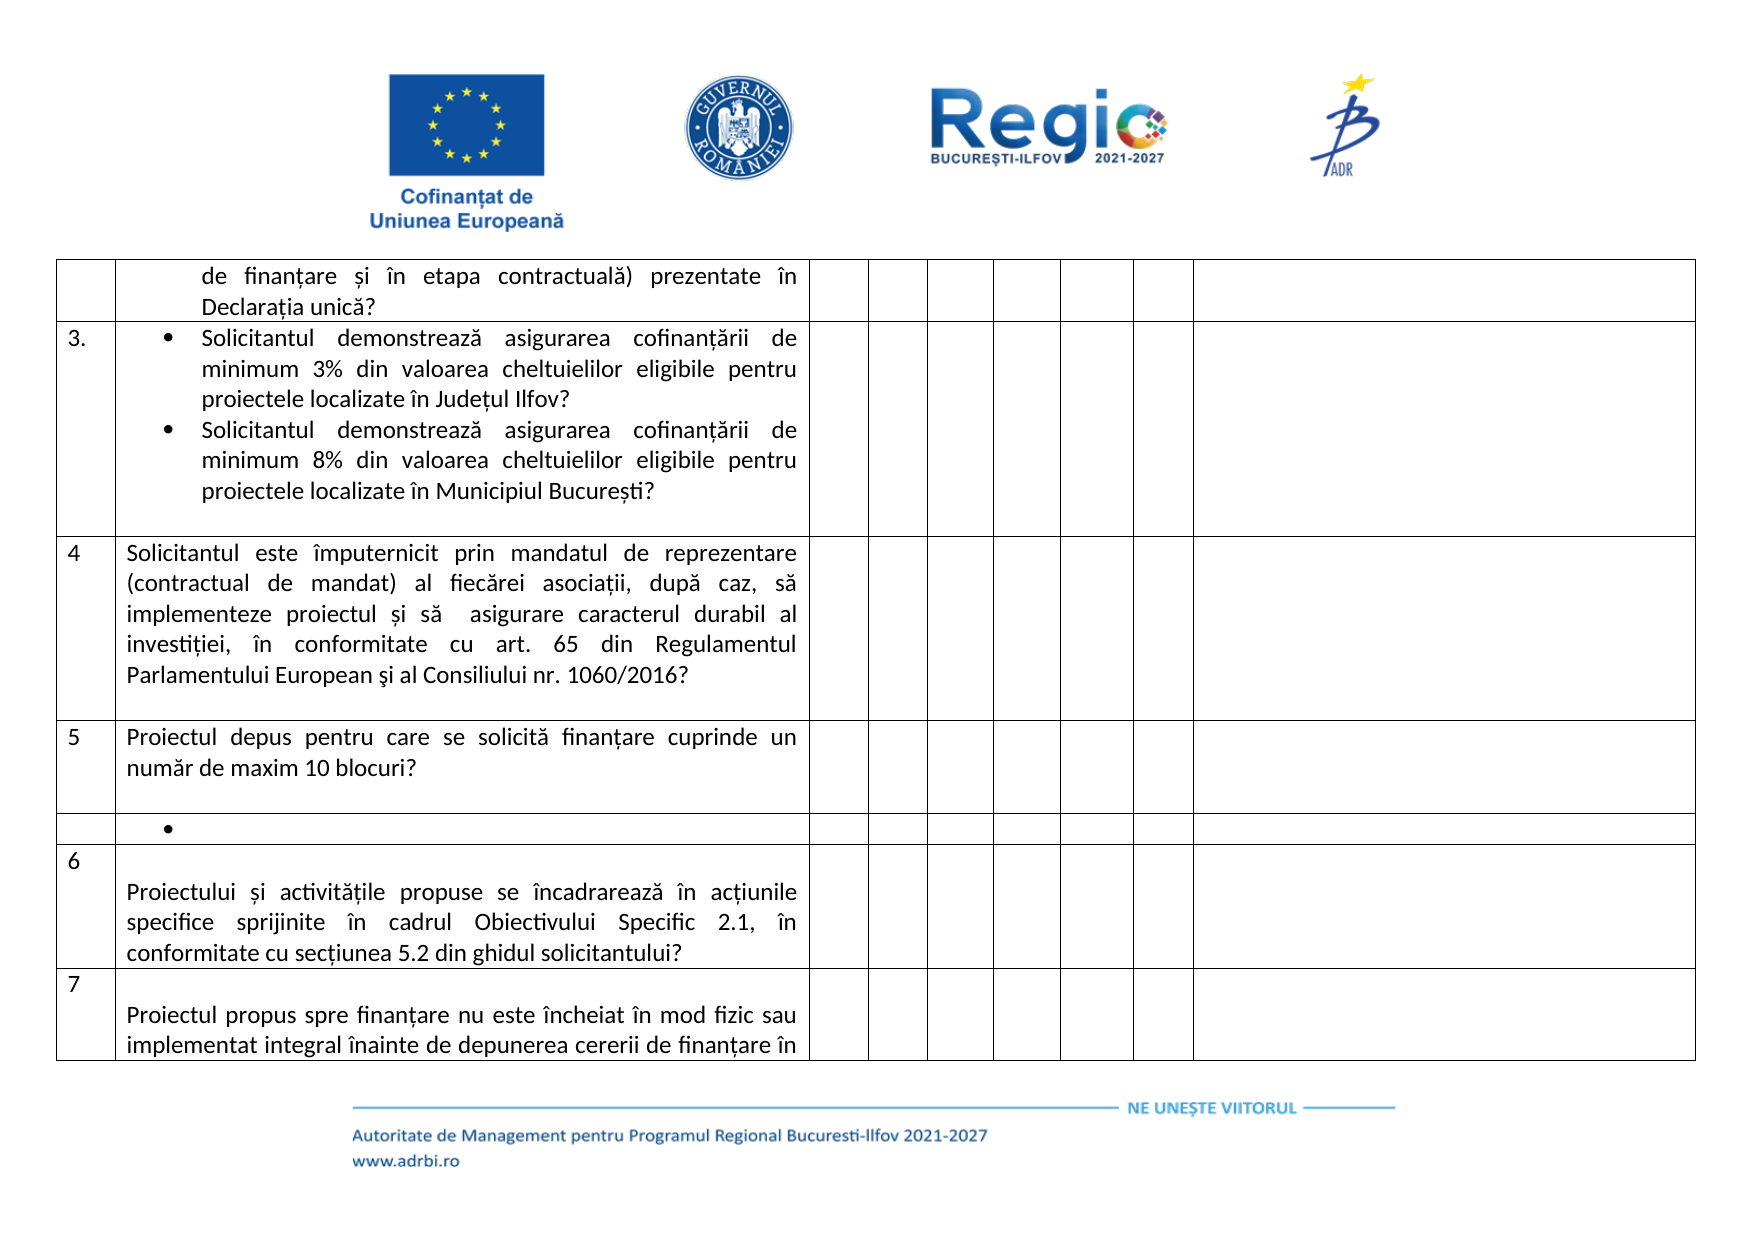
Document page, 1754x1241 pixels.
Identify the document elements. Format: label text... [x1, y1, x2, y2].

table_cell [810, 260, 868, 321]
table_cell [810, 322, 868, 536]
table_cell 3. [57, 322, 115, 536]
table_cell Proiectului și activitățile propuse se încadrarează în acțiunile specifice sprijinite în cadrul Obiectivului Specific 2.1, în conformitate cu secțiunea 5.2 din ghidul solicitantului? [116, 845, 809, 967]
table_cell [1134, 721, 1193, 813]
table_cell 5 [57, 721, 115, 813]
table_cell [1134, 322, 1193, 536]
table_cell [1194, 845, 1695, 967]
table_cell 2 [57, 260, 115, 321]
table_cell [928, 537, 993, 720]
table_cell 4 [57, 537, 115, 720]
table_cell [1061, 537, 1133, 720]
table_cell [1194, 260, 1695, 321]
table_cell [928, 814, 993, 844]
table_cell Solicitantul demonstrează asigurarea cofinanțării de minimum 3% din valoarea cheltuielilor eligibile pentru proiectele localizate în Județul Ilfov? Solicitantul demonstrează asigurarea cofinanțării de minimum 8% din valoarea cheltuielilor eligibile pentru proiectele localizate în Municipiul București? [116, 322, 809, 536]
table_cell [928, 322, 993, 536]
table_cell [869, 260, 927, 321]
table_cell [1194, 537, 1695, 720]
table_cell [928, 260, 993, 321]
table_cell [1061, 260, 1133, 321]
table_cell [810, 537, 868, 720]
table_cell [116, 814, 809, 844]
table_cell [1134, 814, 1193, 844]
table_cell [994, 845, 1060, 967]
table_cell [1134, 845, 1193, 967]
table_cell [1061, 969, 1133, 1060]
table_cell [928, 845, 993, 967]
table_cell [810, 969, 868, 1060]
table_cell [810, 845, 868, 967]
table_cell Proiectul depus pentru care se solicită finanțare cuprinde un număr de maxim 10 blocuri? [116, 721, 809, 813]
table_cell [57, 814, 115, 844]
table_cell [1061, 814, 1133, 844]
table_cell [1061, 845, 1133, 967]
table_cell [1134, 537, 1193, 720]
table_cell Solicitantul este împuternicit prin mandatul de reprezentare (contractual de mandat) al fiecărei asociații, după caz, să implementeze proiectul și să asigurare caracterul durabil al investiției, în conformitate cu art. 65 din Regulamentul Parlamentului European şi al Consiliului nr. 1060/2016? [116, 537, 809, 720]
table_cell [994, 322, 1060, 536]
table_cell [928, 721, 993, 813]
table_cell [994, 537, 1060, 720]
table_cell [869, 721, 927, 813]
table_cell [810, 721, 868, 813]
table_cell [1061, 721, 1133, 813]
table_cell [994, 814, 1060, 844]
table_cell [994, 969, 1060, 1060]
table_cell [869, 969, 927, 1060]
table_cell [869, 845, 927, 967]
table_cell [869, 814, 927, 844]
table_cell [869, 537, 927, 720]
picture [366, 73, 1382, 232]
table_cell [1194, 969, 1695, 1060]
table_cell [1194, 814, 1695, 844]
table_cell 7 [57, 969, 115, 1060]
table_cell [1134, 260, 1193, 321]
table_cell [994, 260, 1060, 321]
table_cell [1134, 969, 1193, 1060]
table_cell [869, 322, 927, 536]
table_cell [1061, 322, 1133, 536]
table_cell [1194, 322, 1695, 536]
table_cell [994, 721, 1060, 813]
picture [352, 1102, 1396, 1167]
table_cell [810, 814, 868, 844]
table_cell [1194, 721, 1695, 813]
table_cell [928, 969, 993, 1060]
table_cell 6 [57, 845, 115, 967]
